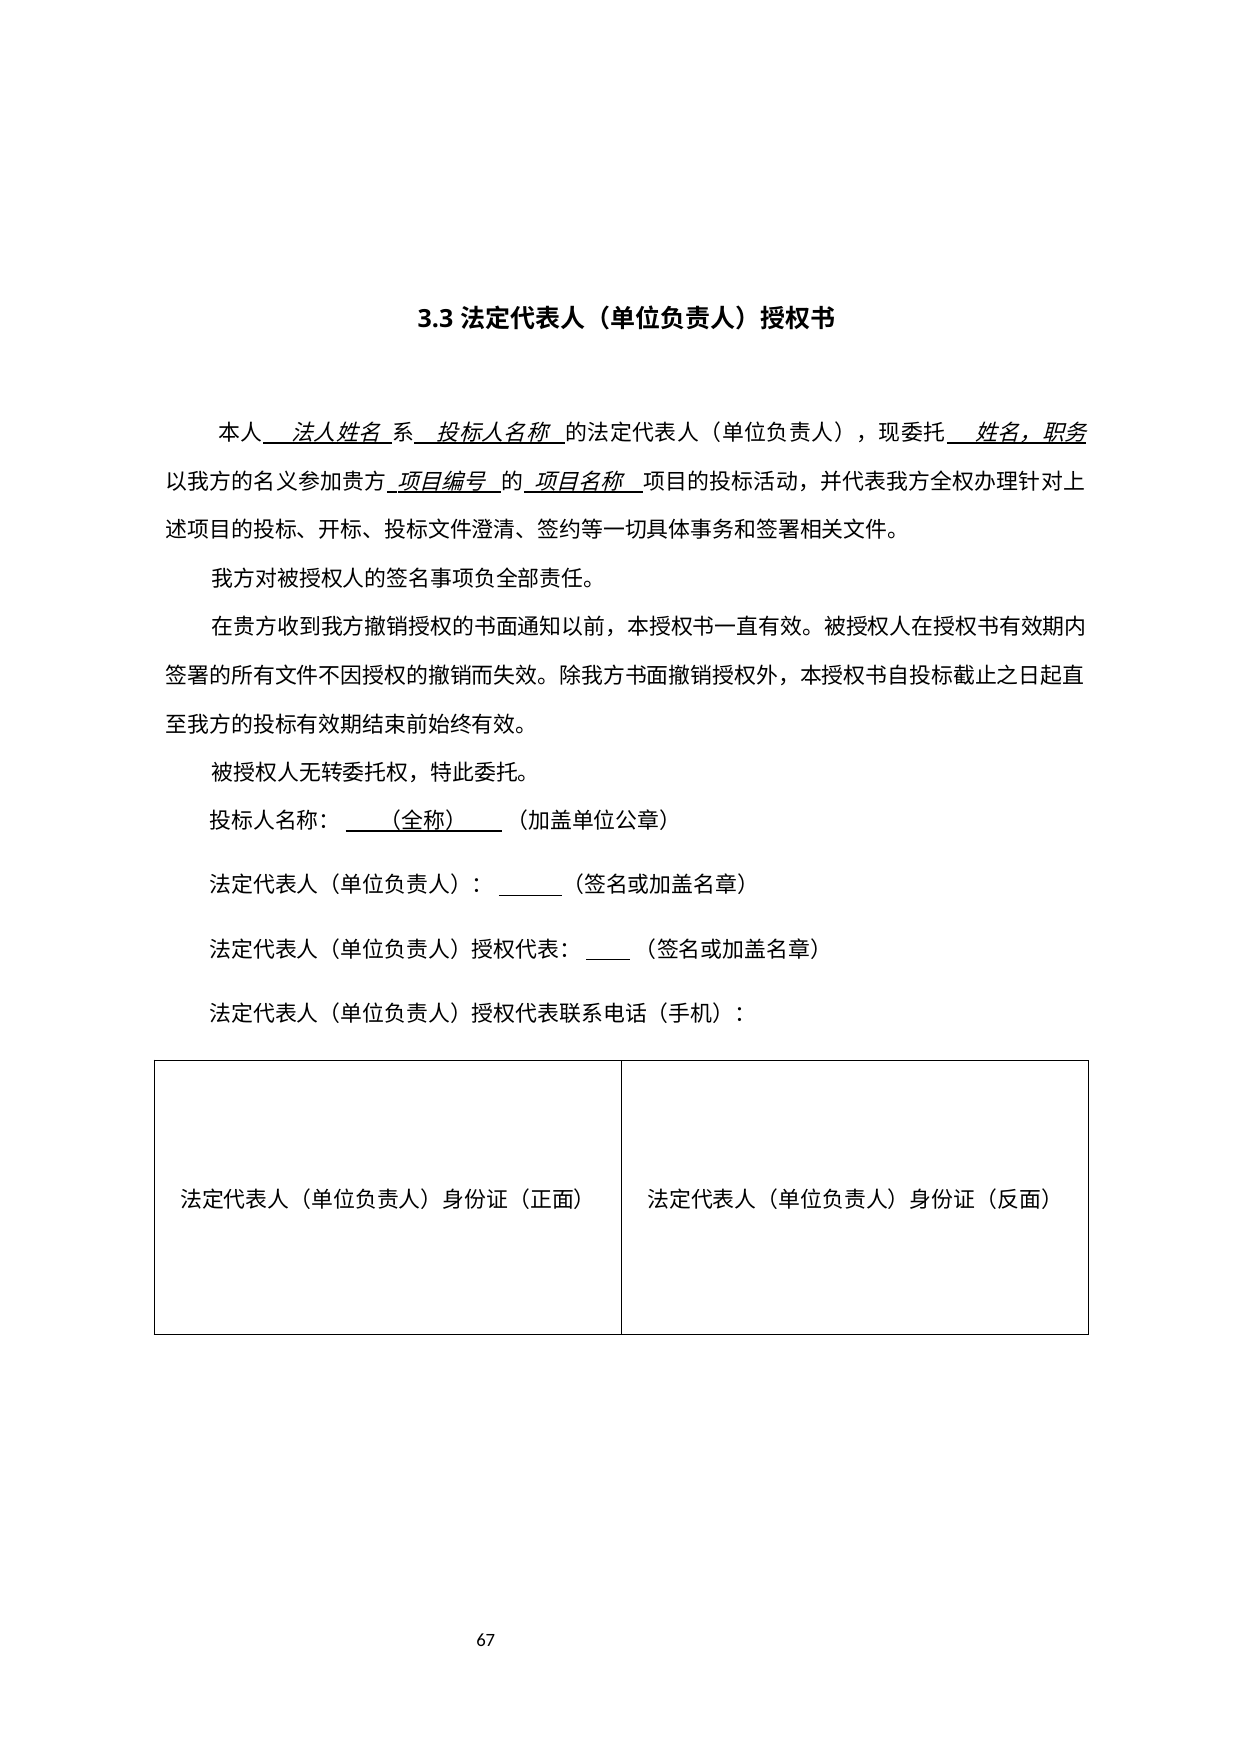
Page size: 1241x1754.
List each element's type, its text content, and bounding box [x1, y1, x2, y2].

text 3.3 法定代表人（单位负责人）授权书 [165, 284, 1087, 349]
text 本人 法人姓名 系 投标人名称 的法定代表人（单位负责人），现委托 姓名，职务 以我方的名义参加贵方 项目编号 的 项目名称 项目的投标活动，并代表我方全权办理针对上述项目的投标、开标、投标文件澄清、签约等一切具体事务和签署相关文件。 [165, 414, 1087, 544]
text 投标人名称： （全称） （加盖单位公章） [165, 803, 1087, 835]
text 法定代表人（单位负责人）： （签名或加盖名章） [165, 867, 1087, 899]
table_header 法定代表人（单位负责人）身份证（正面） [155, 1061, 621, 1334]
text 在贵方收到我方撤销授权的书面通知以前，本授权书一直有效。被授权人在授权书有效期内签署的所有文件不因授权的撤销而失效。除我方书面撤销授权外，本授权书自投标截止之日起直至我方的投标有效期结束前始终有效。 [165, 609, 1087, 739]
text 我方对被授权人的签名事项负全部责任。 [165, 560, 1087, 593]
text 被授权人无转委托权，特此委托。 [165, 754, 1087, 787]
table_header 法定代表人（单位负责人）身份证（反面） [622, 1061, 1088, 1334]
text 法定代表人（单位负责人）授权代表： （签名或加盖名章） [165, 931, 1087, 964]
text 法定代表人（单位负责人）授权代表联系电话（手机）： [165, 995, 1087, 1028]
